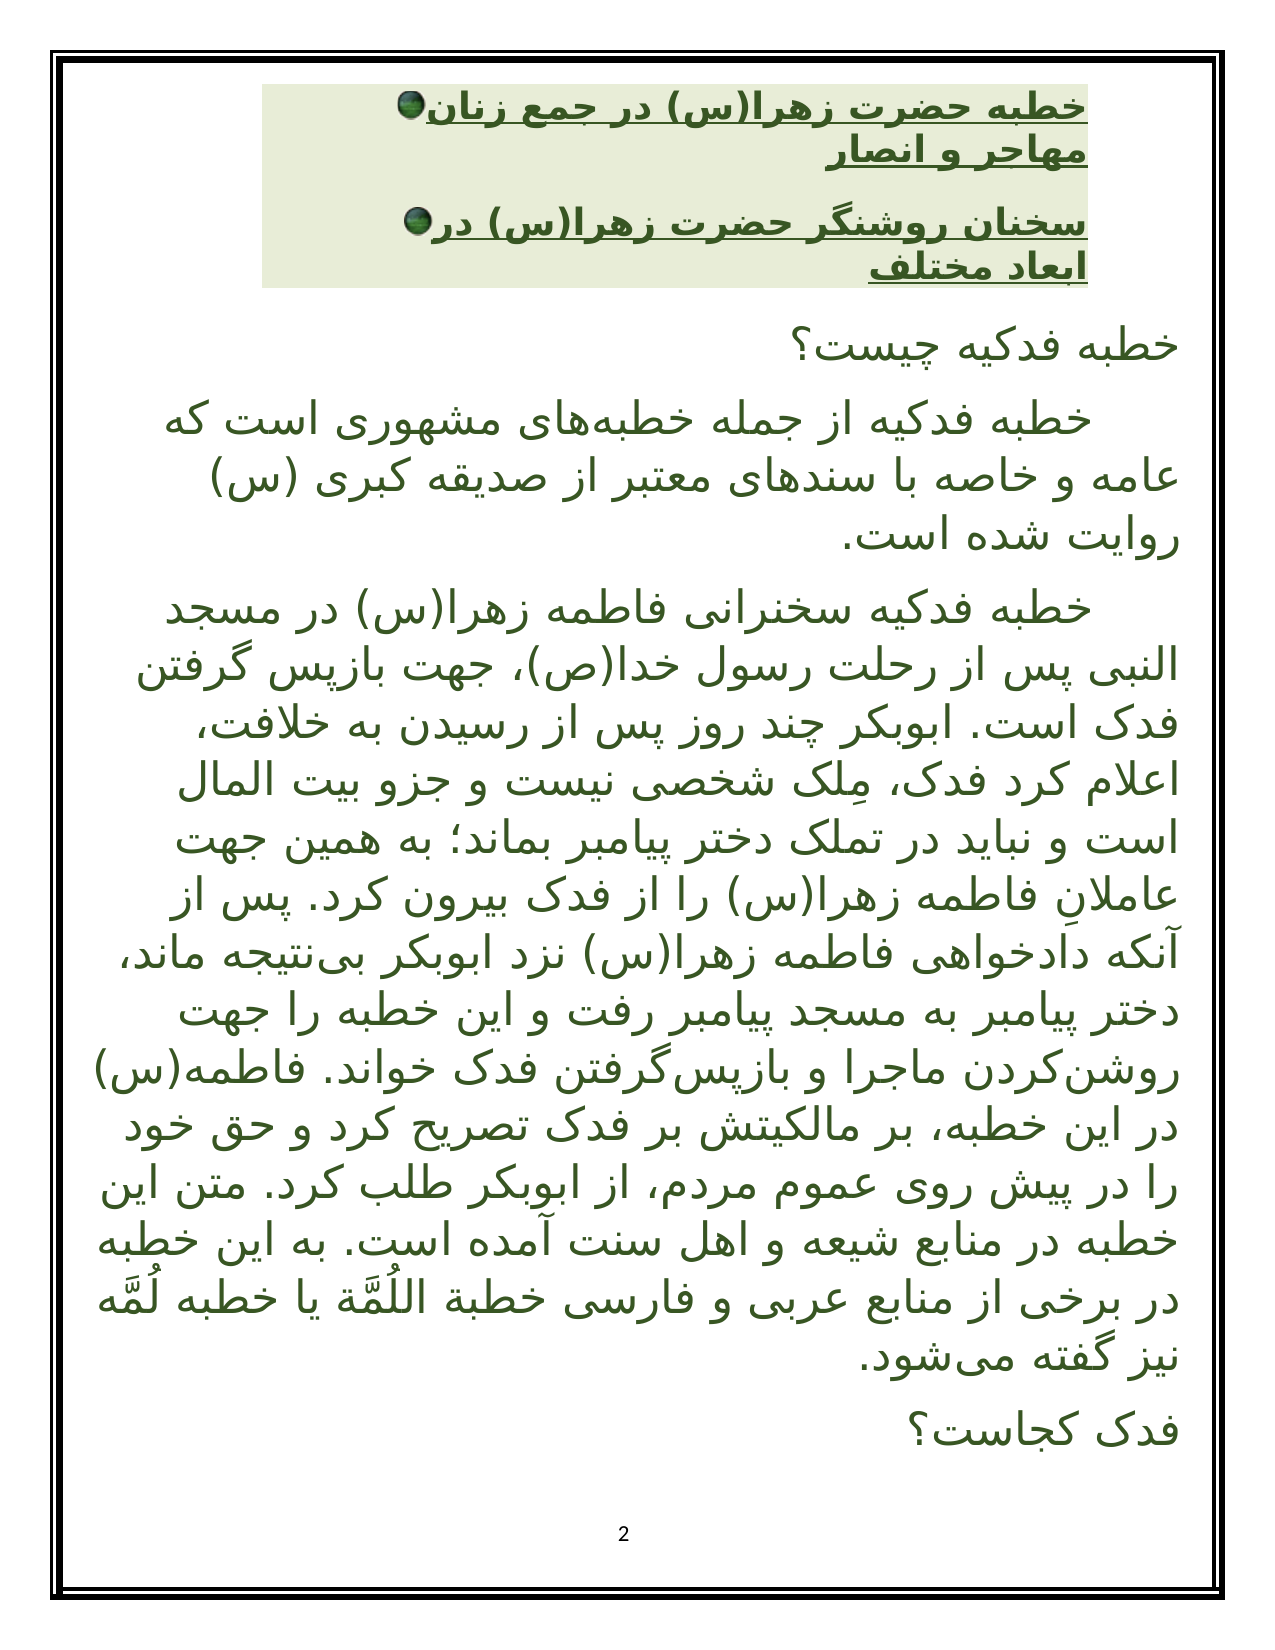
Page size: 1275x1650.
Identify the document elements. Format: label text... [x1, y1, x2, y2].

text سخنان روشنگر حضرت زهرا(س) در ابعاد مختلف [262, 201, 1088, 288]
text فدک کجاست؟ [84, 1402, 1181, 1456]
text خطبه فدكیه از جمله ‌خطبه‌های ‌مشهوری‌ است ‌كه ‌عامه ‌و خاصه ‌با سندهای ‌معتبر از صدیقه كبری‌ (س) روایت‌ شده‌ است. [84, 391, 1181, 560]
text خطبه فدکیه سخنرانی فاطمه زهرا(س) در مسجد النبی پس از رحلت رسول خدا(ص)، جهت بازپس گرفتن فدک است. ابوبکر چند روز پس از رسیدن به خلافت‌، اعلام کرد فدک، مِلک شخصی نیست و جزو بیت المال است و نباید در تملک دختر پیامبر بماند؛ به همین جهت عاملانِ فاطمه زهرا(س) را از فدک بیرون کرد. پس از آنکه دادخواهی فاطمه زهرا(س) نزد ابوبکر بی‌نتیجه ماند، دختر پیامبر به مسجد پیامبر رفت و این خطبه را جهت روشن‌کردن ماجرا و بازپس‌گرفتن فدک خواند. فاطمه(س) در این خطبه، بر مالکیتش بر فدک تصریح کرد و حق خود را در پیش روی عموم مردم، از ابوبکر طلب کرد. متن این خطبه در منابع شیعه و اهل سنت آمده است. به این خطبه در برخی از منابع عربی و فارسی خطبة اللُمَّة یا خطبه لُمَّه نیز گفته می‌شود. [84, 581, 1181, 1381]
text خطبه فدکیه چیست؟ [84, 317, 1181, 371]
text خطبه حضرت زهرا(س) در جمع زنان مهاجر و انصار [262, 84, 1088, 172]
picture [404, 207, 433, 236]
picture [397, 91, 426, 120]
